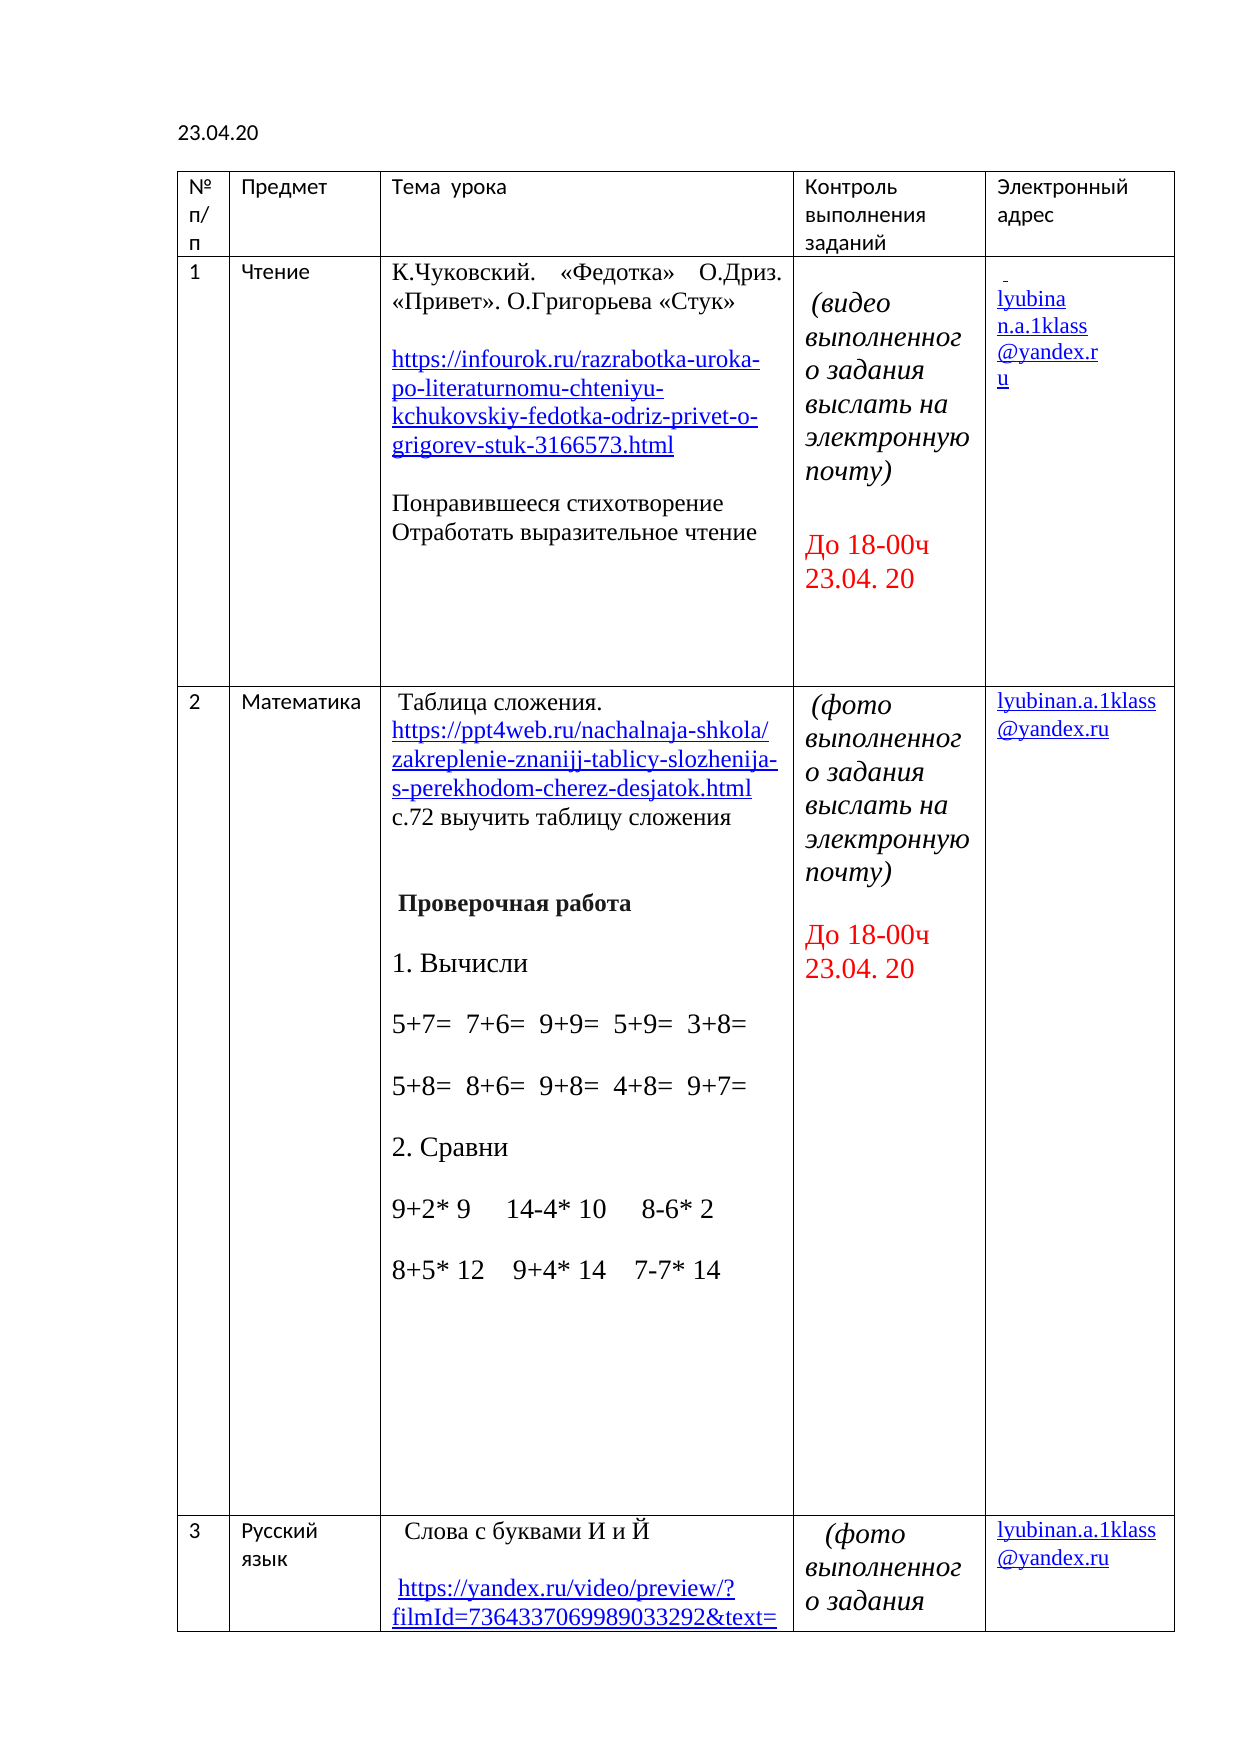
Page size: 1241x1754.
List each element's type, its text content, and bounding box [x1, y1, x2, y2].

table_cell Чтение [230, 257, 380, 686]
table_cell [381, 1516, 793, 1631]
table_header Предмет [230, 172, 380, 256]
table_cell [986, 1516, 1174, 1631]
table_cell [794, 1516, 985, 1631]
table_cell lyubinan.a.1klass@yandex.ru [986, 687, 1174, 1515]
table_cell lyubinan.a.1klass@yandex.ru [986, 257, 1174, 686]
table_cell (видео выполненного задания выслать на электронную почту) До 18-00ч 23.04. 20 [794, 257, 985, 686]
table_cell 3 [178, 1516, 229, 1631]
table_header № п/п [178, 172, 229, 256]
table_cell (фото выполненного задания выслать на электронную почту) До 18-00ч 23.04. 20 [794, 687, 985, 1515]
table_cell К.Чуковский. «Федотка» О.Дриз. «Привет». О.Григорьева «Стук» https://infourok.ru/razrabotka-uroka-po-literaturnomu-chteniyu-kchukovskiy-fedotka-odriz-privet-o-grigorev-stuk-3166573.html Понравившееся стихотворение Отработать выразительное чтение [381, 257, 793, 686]
table_header Тема урока [381, 172, 793, 256]
table_cell Математика [230, 687, 380, 1515]
table_cell 2 [178, 687, 229, 1515]
table_header Электронный адрес [986, 172, 1174, 256]
table_cell Таблица сложения. https://ppt4web.ru/nachalnaja-shkola/zakreplenie-znanijj-tablicy-slozhenija-s-perekhodom-cherez-desjatok.html с.72 выучить таблицу сложения Проверочная работа 1. Вычисли 5+7= 7+6= 9+9= 5+9= 3+8= 5+8= 8+6= 9+8= 4+8= 9+7= 2. Сравни 9+2* 9 14-4* 10 8-6* 2 8+5* 12 9+4* 14 7-7* 14 [381, 687, 793, 1515]
text 23.04.20 [177, 118, 1152, 146]
table_cell Русский язык [230, 1516, 380, 1631]
table_header Контроль выполнения заданий [794, 172, 985, 256]
table_cell 1 [178, 257, 229, 686]
